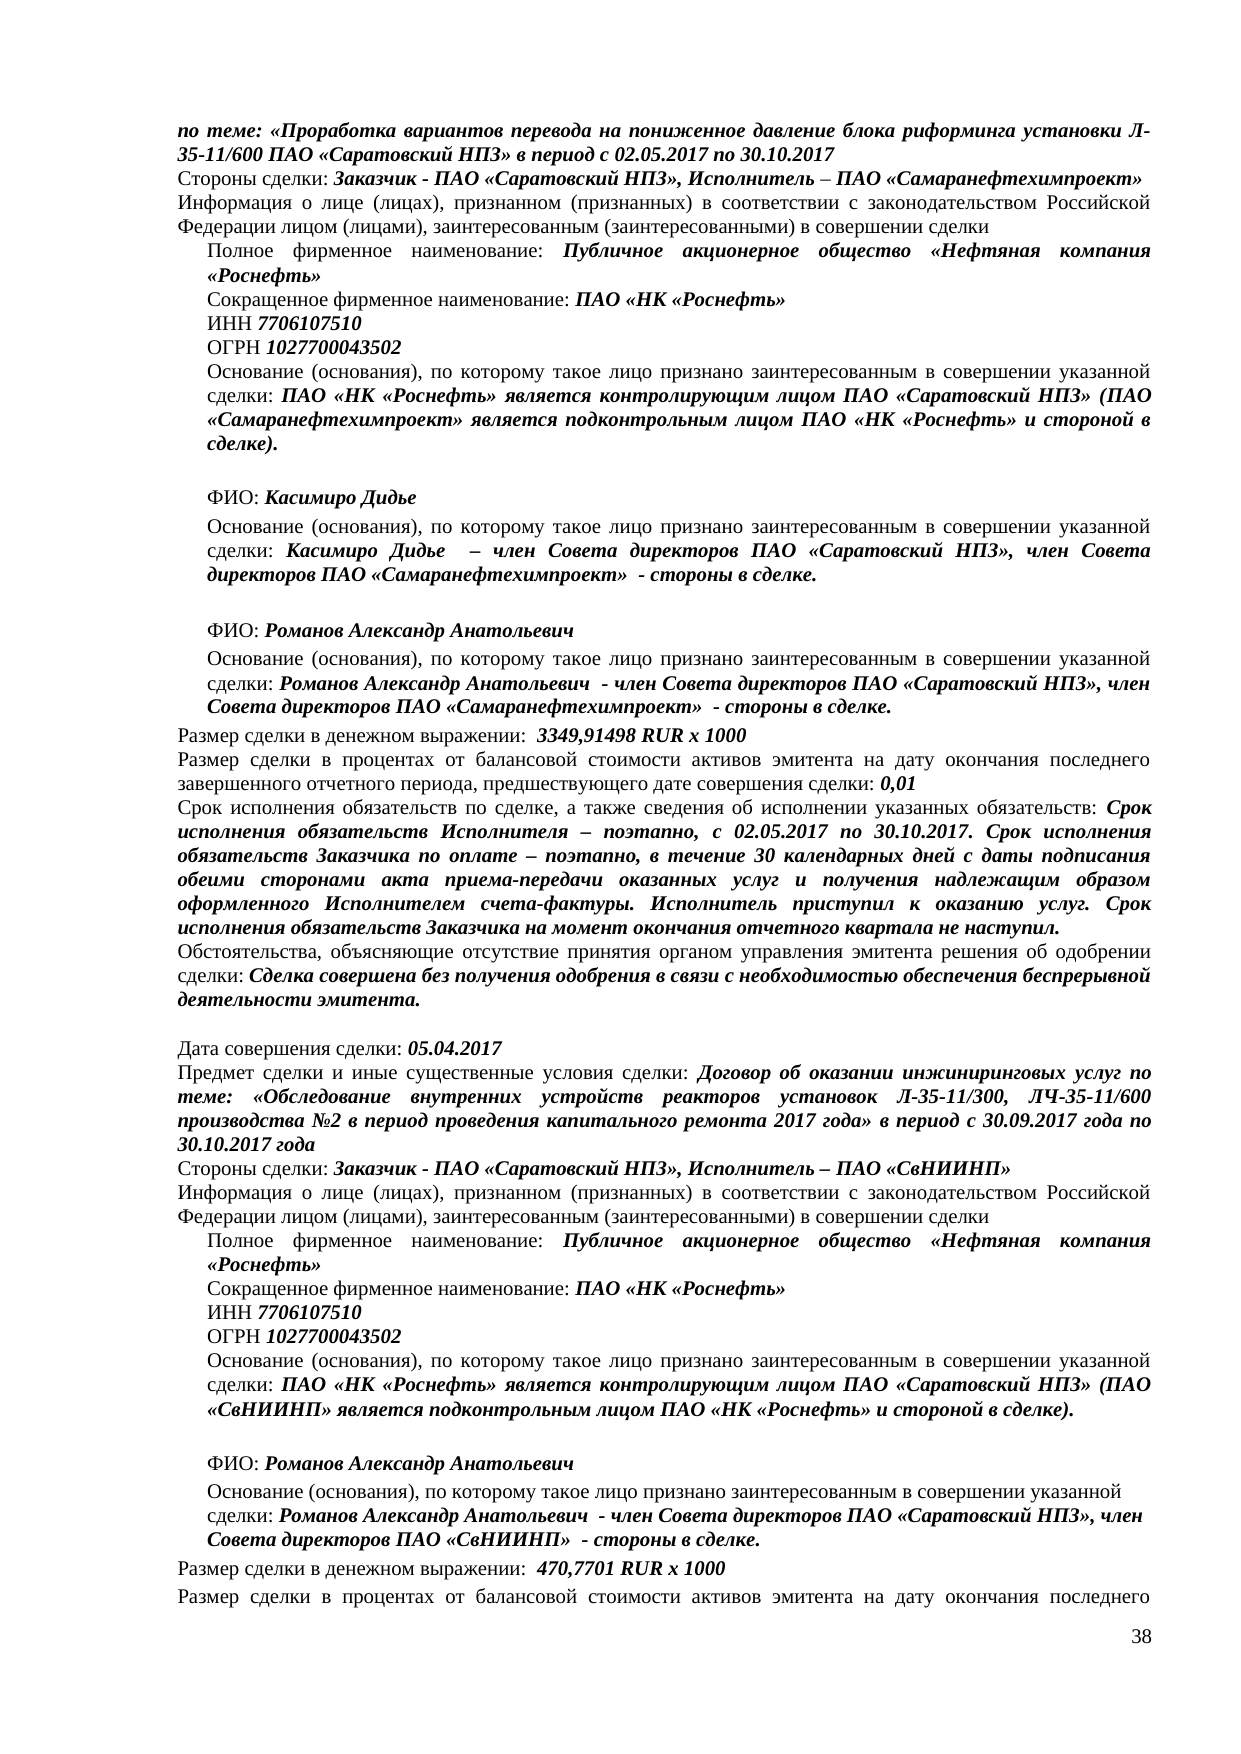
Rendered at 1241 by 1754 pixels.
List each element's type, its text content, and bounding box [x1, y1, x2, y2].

text Основание (основания), по которому такое лицо признано заинтересованным в совершении указанной сделки: Касимиро Дидье – член Совета директоров ПАО «Саратовский НПЗ», член Совета директоров ПАО «Самаранефтехимпроект» - стороны в сделке. [207, 513, 1152, 586]
text Основание (основания), по которому такое лицо признано заинтересованным в совершении указанной сделки: Романов Александр Анатольевич - член Совета директоров ПАО «Саратовский НПЗ», член Совета директоров ПАО «СвНИИНП» - стороны в сделке. [207, 1479, 1152, 1551]
text ФИО: Касимиро Дидье [207, 485, 1152, 509]
text ОГРН 1027700043502 [177, 1324, 1152, 1348]
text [177, 118, 1152, 166]
text Размер сделки в денежном выражении: 470,7701 RUR x 1000 [177, 1555, 1152, 1579]
text ФИО: Романов Александр Анатольевич [207, 1451, 1152, 1475]
text ФИО: Романов Александр Анатольевич [207, 618, 1152, 642]
text Дата совершения сделки: 05.04.2017 [177, 1036, 1152, 1059]
text Размер сделки в процентах от балансовой стоимости активов эмитента на дату окончания последнего завершенного отчетного периода, предшествующего дате совершения сделки: 0,01 [177, 747, 1152, 795]
text Полное фирменное наименование: Публичное акционерное общество «Нефтяная компания «Роснефть» [207, 238, 1152, 287]
text Срок исполнения обязательств по сделке, а также сведения об исполнении указанных обязательств: Срок исполнения обязательств Исполнителя – поэтапно, с 02.05.2017 по 30.10.2017. Срок исполнения обязательств Заказчика по оплате – поэтапно, в течение 30 календарных дней с даты подписания обеими сторонами акта приема-передачи оказанных услуг и получения надлежащим образом оформленного Исполнителем счета-фактуры. Исполнитель приступил к оказанию услуг. Срок исполнения обязательств Заказчика на момент окончания отчетного квартала не наступил. [177, 795, 1152, 939]
text Полное фирменное наименование: Публичное акционерное общество «Нефтяная компания «Роснефть» [207, 1228, 1152, 1276]
text ИНН 7706107510 [177, 1300, 1152, 1324]
list Стороны сделки: Заказчик - ПАО «Саратовский НПЗ», Исполнитель – ПАО «СвНИИНП» [177, 1156, 1152, 1180]
text Основание (основания), по которому такое лицо признано заинтересованным в совершении указанной сделки: ПАО «НК «Роснефть» является контролирующим лицом ПАО «Саратовский НПЗ» (ПАО «СвНИИНП» является подконтрольным лицом ПАО «НК «Роснефть» и стороной в сделке). [207, 1348, 1152, 1421]
text Сокращенное фирменное наименование: ПАО «НК «Роснефть» [207, 1276, 1152, 1300]
text Размер сделки в денежном выражении: 3349,91498 RUR x 1000 [177, 723, 1152, 747]
text Основание (основания), по которому такое лицо признано заинтересованным в совершении указанной сделки: ПАО «НК «Роснефть» является контролирующим лицом ПАО «Саратовский НПЗ» (ПАО «Самаранефтехимпроект» является подконтрольным лицом ПАО «НК «Роснефть» и стороной в сделке). [207, 359, 1152, 455]
text Сокращенное фирменное наименование: ПАО «НК «Роснефть» [207, 287, 1152, 311]
text Стороны сделки: Заказчик - ПАО «Саратовский НПЗ», Исполнитель – ПАО «Самаранефтехимпроект» [177, 166, 1152, 190]
text Основание (основания), по которому такое лицо признано заинтересованным в совершении указанной сделки: Романов Александр Анатольевич - член Совета директоров ПАО «Саратовский НПЗ», член Совета директоров ПАО «Самаранефтехимпроект» - стороны в сделке. [207, 646, 1152, 718]
text Обстоятельства, объясняющие отсутствие принятия органом управления эмитента решения об одобрении сделки: Сделка совершена без получения одобрения в связи с необходимостью обеспечения беспрерывной деятельности эмитента. [177, 939, 1152, 1011]
list Предмет сделки и иные существенные условия сделки: Договор об оказании инжиниринговых услуг по теме: «Обследование внутренних устройств реакторов установок Л-35-11/300, ЛЧ-35-11/600 производства №2 в период проведения капитального ремонта 2017 года» в период с 30.09.2017 года по 30.10.2017 года [177, 1059, 1152, 1156]
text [177, 1584, 1152, 1608]
text ИНН 7706107510 [177, 311, 1152, 335]
text ОГРН 1027700043502 [177, 335, 1152, 359]
